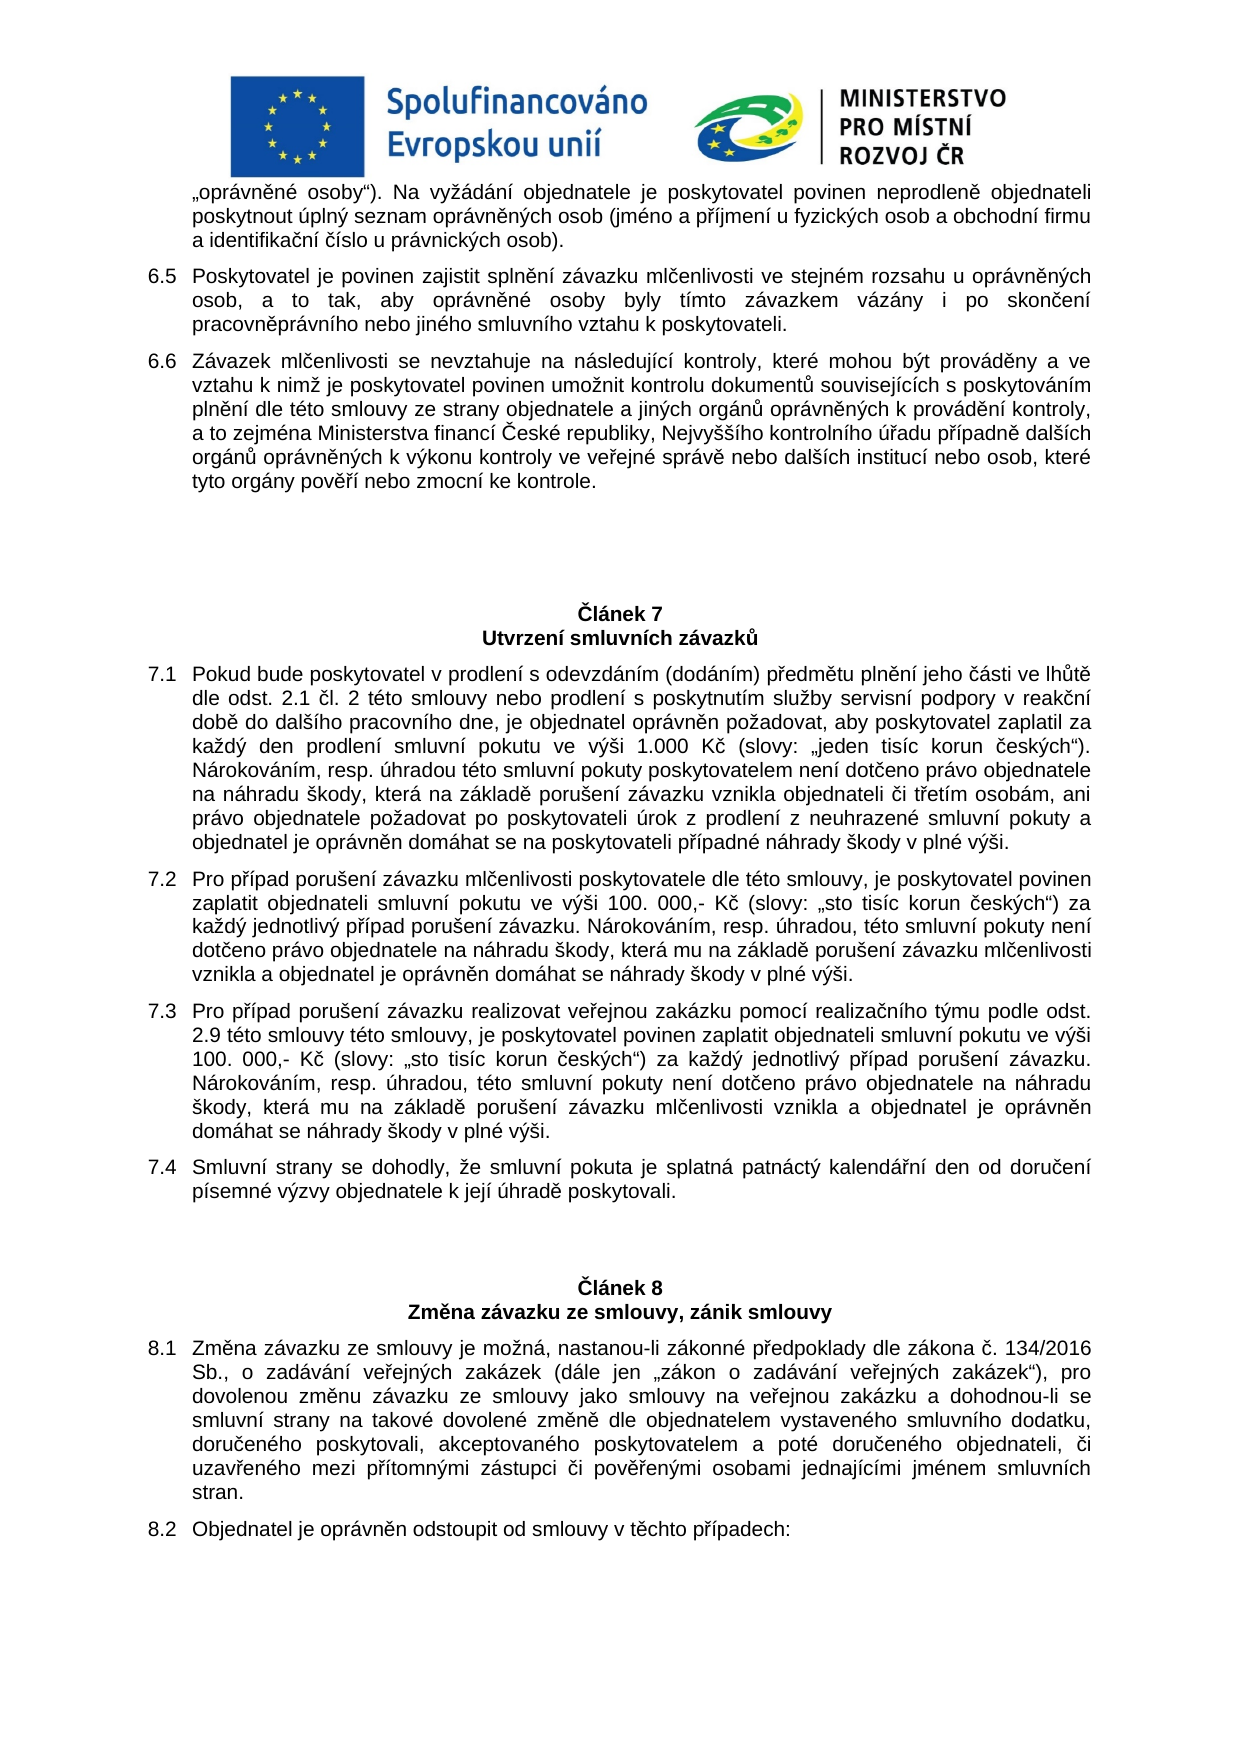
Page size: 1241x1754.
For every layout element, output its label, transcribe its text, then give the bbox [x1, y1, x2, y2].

text Článek 8 [148, 1276, 1093, 1300]
list Objednatel je oprávněn odstoupit od smlouvy v těchto případech: [148, 1516, 1093, 1540]
text Článek 7 [148, 602, 1093, 626]
picture [228, 73, 1012, 180]
text Změna závazku ze smlouvy, zánik smlouvy [148, 1300, 1093, 1324]
list Smluvní strany se dohodly, že smluvní pokuta je splatná patnáctý kalendářní den od doručení písemné výzvy objednatele k její úhradě poskytovali. [148, 1155, 1093, 1203]
list Pro případ porušení závazku realizovat veřejnou zakázku pomocí realizačního týmu podle odst. 2.9 této smlouvy této smlouvy, je poskytovatel povinen zaplatit objednateli smluvní pokutu ve výši 100. 000,- Kč (slovy: „sto tisíc korun českých“) za každý jednotlivý případ porušení závazku. Nárokováním, resp. úhradou, této smluvní pokuty není dotčeno právo objednatele na náhradu škody, která mu na základě porušení závazku mlčenlivosti vznikla a objednatel je oprávněn domáhat se náhrady škody v plné výši. [148, 999, 1093, 1142]
text Utvrzení smluvních závazků [148, 626, 1093, 650]
list Pro případ porušení závazku mlčenlivosti poskytovatele dle této smlouvy, je poskytovatel povinen zaplatit objednateli smluvní pokutu ve výši 100. 000,- Kč (slovy: „sto tisíc korun českých“) za každý jednotlivý případ porušení závazku. Nárokováním, resp. úhradou, této smluvní pokuty není dotčeno právo objednatele na náhradu škody, která mu na základě porušení závazku mlčenlivosti vznikla a objednatel je oprávněn domáhat se náhrady škody v plné výši. [148, 866, 1093, 986]
list Závazek mlčenlivosti se nevztahuje na následující kontroly, které mohou být prováděny a ve vztahu k nimž je poskytovatel povinen umožnit kontrolu dokumentů souvisejících s poskytováním plnění dle této smlouvy ze strany objednatele a jiných orgánů oprávněných k provádění kontroly, a to zejména Ministerstva financí České republiky, Nejvyššího kontrolního úřadu případně dalších orgánů oprávněných k výkonu kontroly ve veřejné správě nebo dalších institucí nebo osob, které tyto orgány pověří nebo zmocní ke kontrole. [148, 349, 1093, 492]
list Poskytovatel je povinen zajistit splnění závazku mlčenlivosti ve stejném rozsahu u oprávněných osob, a to tak, aby oprávněné osoby byly tímto závazkem vázány i po skončení pracovněprávního nebo jiného smluvního vztahu k poskytovateli. [148, 264, 1093, 336]
list Změna závazku ze smlouvy je možná, nastanou-li zákonné předpoklady dle zákona č. 134/2016 Sb., o zadávání veřejných zakázek (dále jen „zákon o zadávání veřejných zakázek“), pro dovolenou změnu závazku ze smlouvy jako smlouvy na veřejnou zakázku a dohodnou-li se smluvní strany na takové dovolené změně dle objednatelem vystaveného smluvního dodatku, doručeného poskytovali, akceptovaného poskytovatelem a poté doručeného objednateli, či uzavřeného mezi přítomnými zástupci či pověřenými osobami jednajícími jménem smluvních stran. [148, 1336, 1093, 1504]
list Pokud bude poskytovatel v prodlení s odevzdáním (dodáním) předmětu plnění jeho části ve lhůtě dle odst. 2.1 čl. 2 této smlouvy nebo prodlení s poskytnutím služby servisní podpory v reakční době do dalšího pracovního dne, je objednatel oprávněn požadovat, aby poskytovatel zaplatil za každý den prodlení smluvní pokutu ve výši 1.000 Kč (slovy: „jeden tisíc korun českých“). Nárokováním, resp. úhradou této smluvní pokuty poskytovatelem není dotčeno právo objednatele na náhradu škody, která na základě porušení závazku vznikla objednateli či třetím osobám, ani právo objednatele požadovat po poskytovateli úrok z prodlení z neuhrazené smluvní pokuty a objednatel je oprávněn domáhat se na poskytovateli případné náhrady škody v plné výši. [148, 662, 1093, 854]
